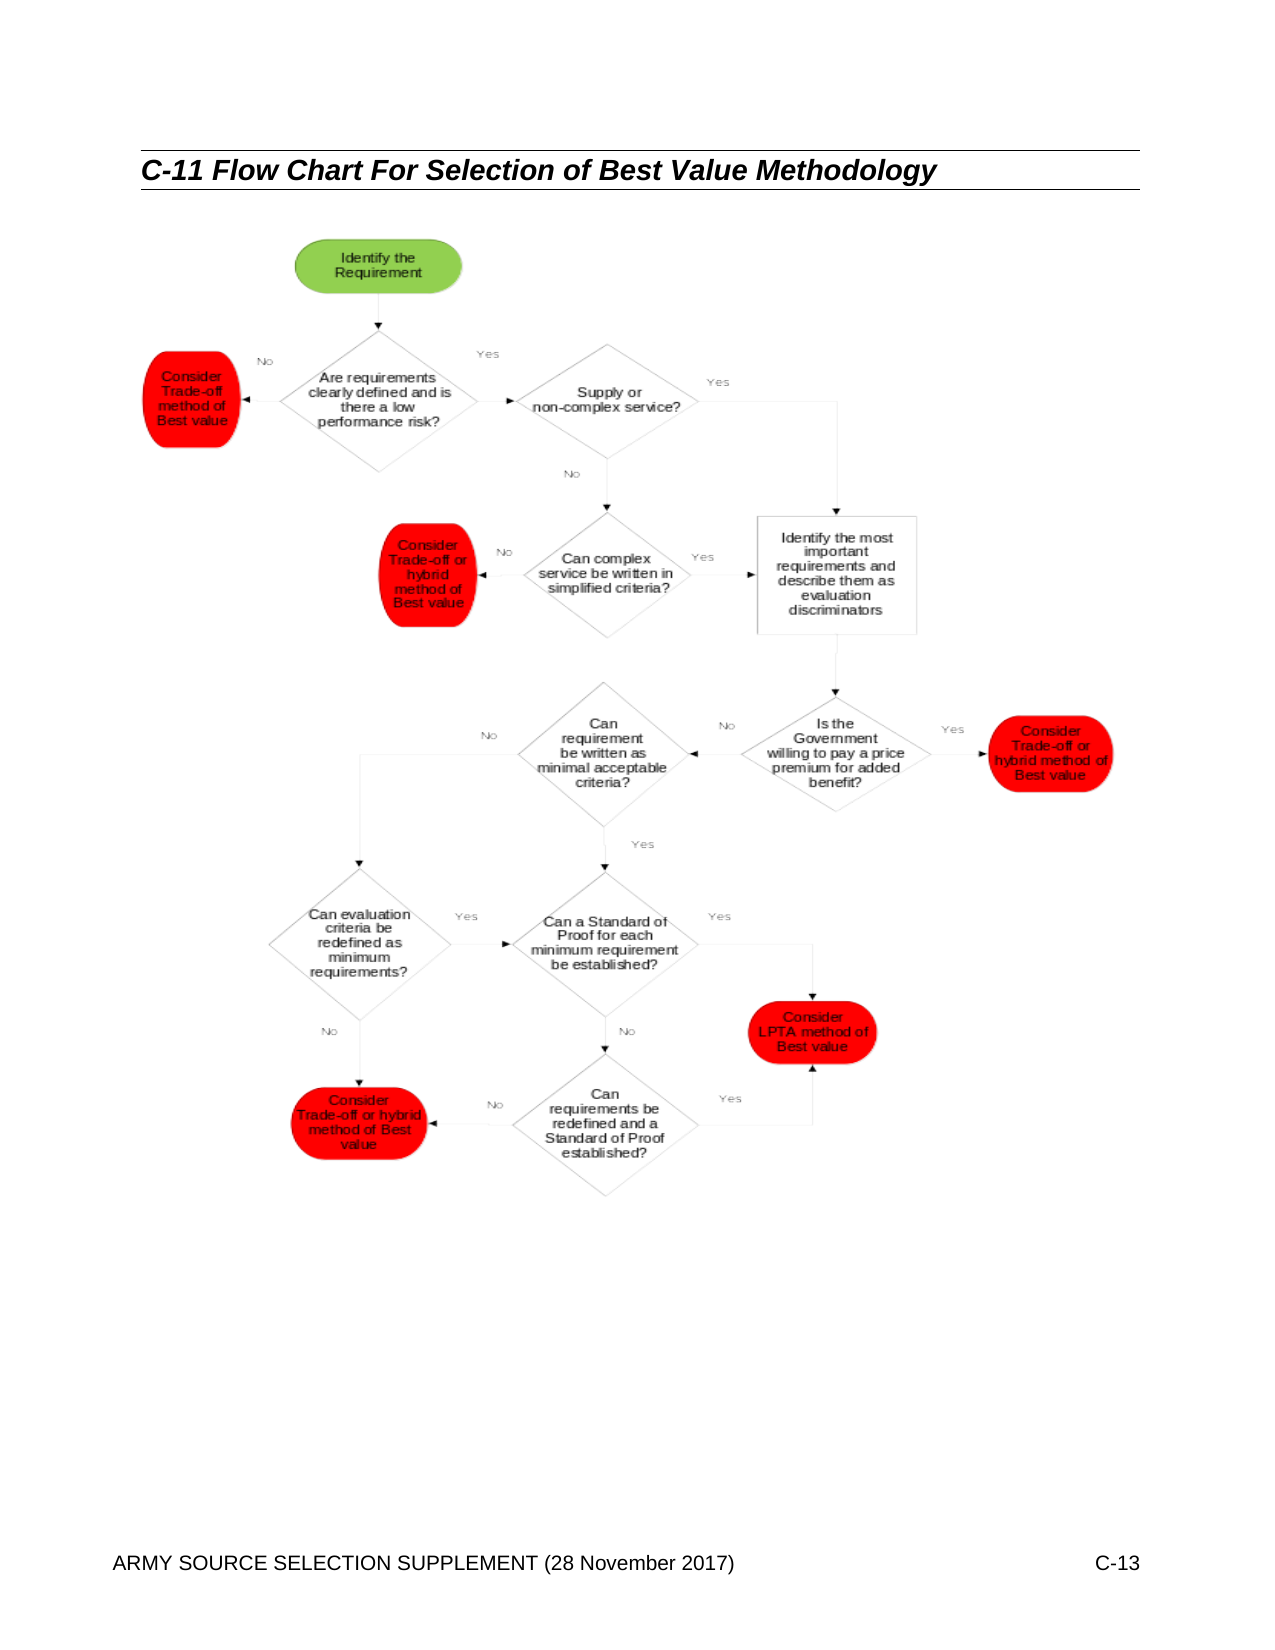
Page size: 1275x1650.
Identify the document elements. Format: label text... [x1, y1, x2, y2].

text C-11 Flow Chart For Selection of Best Value Methodology [141, 151, 1140, 189]
